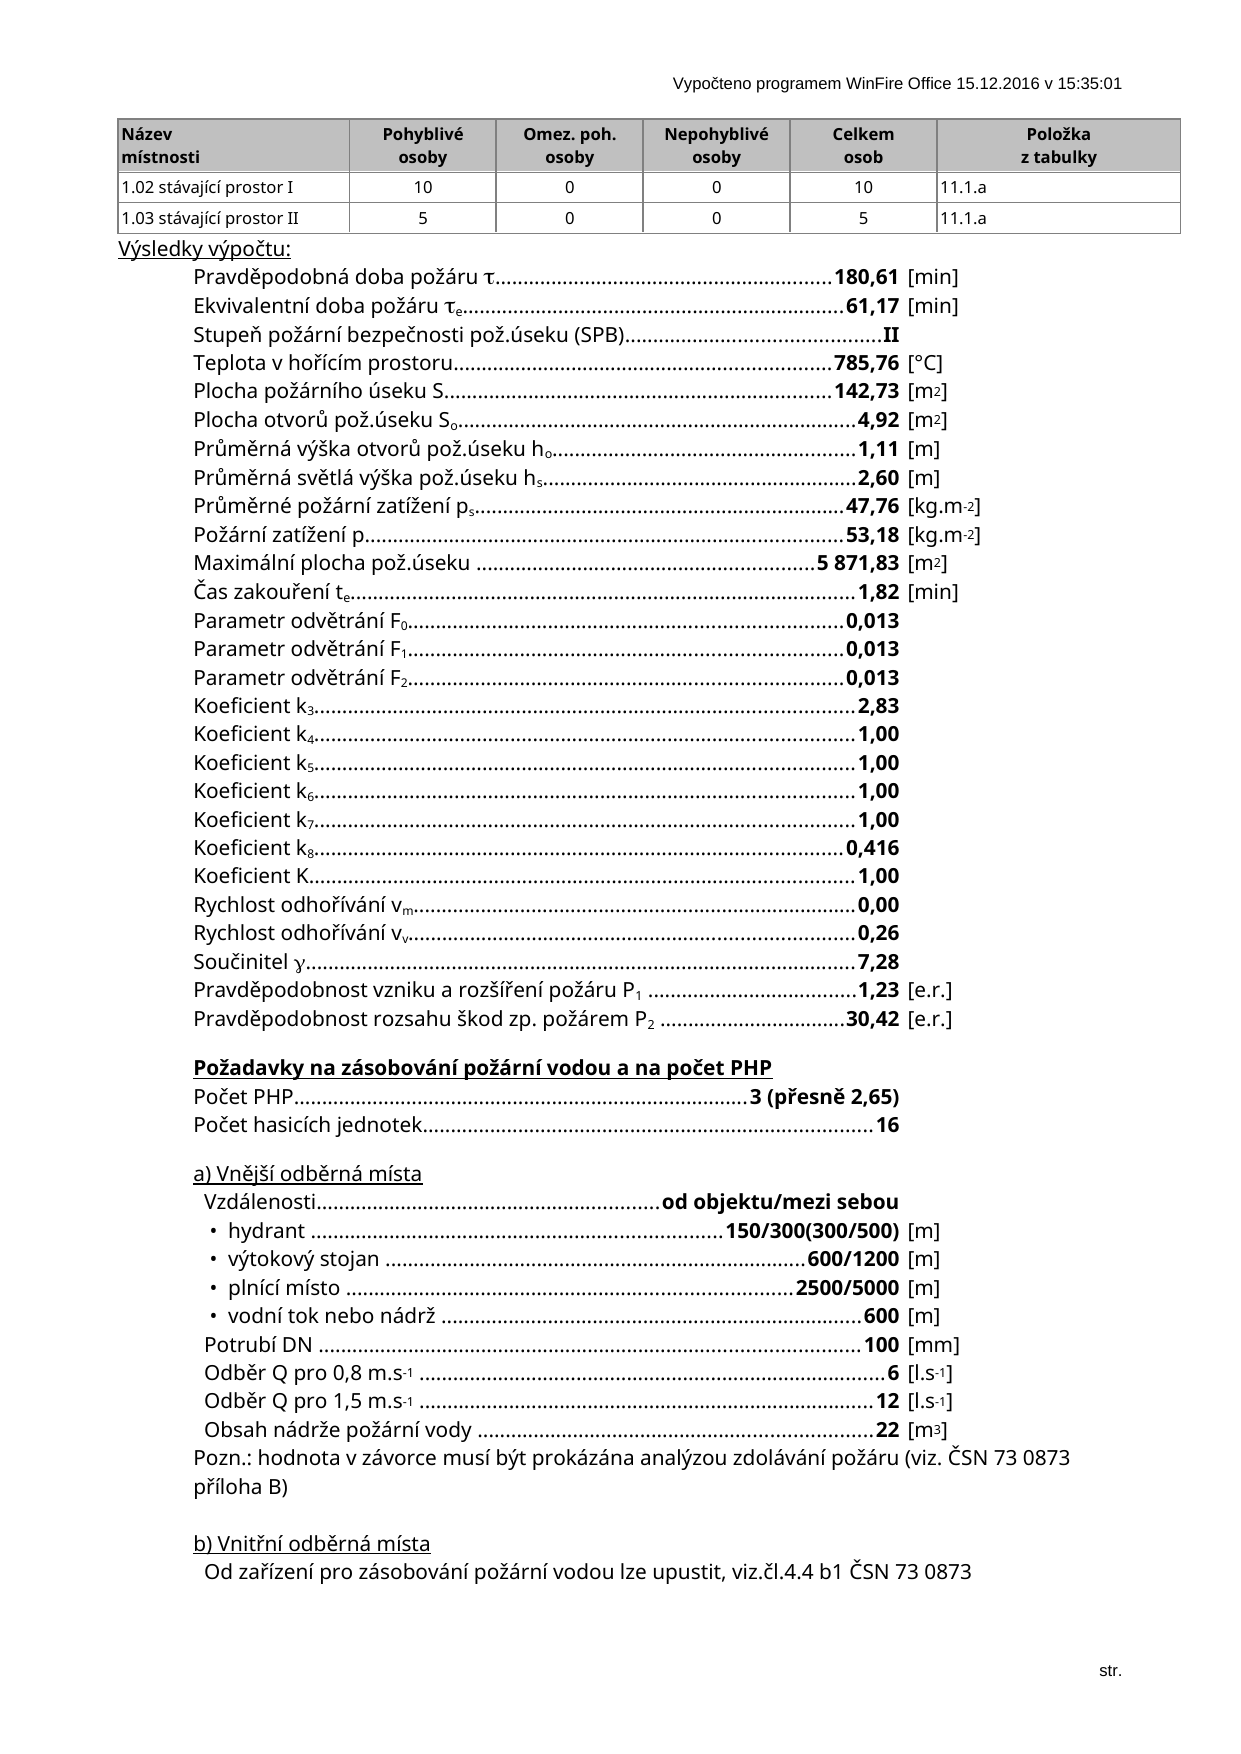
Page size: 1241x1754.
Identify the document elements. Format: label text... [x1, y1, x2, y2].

table_header Položka z tabulky [938, 120, 1180, 171]
table_cell 1.02 stávající prostor I [119, 173, 349, 202]
text Obsah nádrže požární vody 22 [m3] [193, 1415, 1122, 1443]
table_cell 0 [497, 173, 642, 202]
text Plocha otvorů pož.úseku So 4,92 [m2] [193, 405, 1122, 434]
text Pravděpodobná doba požáru  180,61 [min] [193, 262, 1122, 291]
text Čas zakouření te 1,82 [min] [193, 577, 1122, 606]
text • plnící místo 2500/5000 [m] [193, 1273, 1122, 1301]
text Rychlost odhořívání vv 0,26 [193, 918, 1122, 947]
table_cell 10 [791, 173, 936, 202]
text • hydrant 150/300(300/500) [m] [193, 1216, 1122, 1244]
text Koeficient k3 2,83 [193, 691, 1122, 719]
text Odběr Q pro 1,5 m.s-1 12 [l.s-1] [193, 1387, 1122, 1415]
table_cell 10 [350, 173, 495, 202]
text • vodní tok nebo nádrž 600 [m] [193, 1301, 1122, 1330]
text Ekvivalentní doba požáru e 61,17 [min] [193, 291, 1122, 320]
text Koeficient k4 1,00 [193, 719, 1122, 748]
text Potrubí DN 100 [mm] [193, 1330, 1122, 1358]
text Koeficient K 1,00 [193, 862, 1122, 890]
text Koeficient k6 1,00 [193, 776, 1122, 805]
table_cell 5 [350, 203, 495, 232]
text • výtokový stojan 600/1200 [m] [193, 1244, 1122, 1273]
text a) Vnější odběrná místa [193, 1159, 1122, 1187]
table_cell 11.1.a [938, 203, 1180, 232]
table_cell 11.1.a [938, 173, 1180, 202]
table_header Omez. poh. osoby [497, 120, 642, 171]
text Stupeň požární bezpečnosti pož.úseku (SPB) II [193, 320, 1122, 348]
text b) Vnitřní odběrná místa [193, 1529, 1122, 1557]
text Teplota v hořícím prostoru 785,76 [°C] [193, 348, 1122, 377]
text Koeficient k7 1,00 [193, 805, 1122, 833]
text Odběr Q pro 0,8 m.s-1 6 [l.s-1] [193, 1358, 1122, 1387]
text Parametr odvětrání F1 0,013 [193, 634, 1122, 663]
text Počet PHP 3 (přesně 2,65) [193, 1082, 1122, 1110]
text Rychlost odhořívání vm 0,00 [193, 890, 1122, 918]
text Požadavky na zásobování požární vodou a na počet PHP [193, 1053, 1122, 1082]
text Pravděpodobnost vzniku a rozšíření požáru P1 1,23 [e.r.] [193, 975, 1122, 1004]
table_cell 1.03 stávající prostor II [119, 203, 349, 232]
text Součinitel  7,28 [193, 947, 1122, 975]
text Průměrná výška otvorů pož.úseku ho 1,11 [m] [193, 434, 1122, 463]
text Plocha požárního úseku S 142,73 [m2] [193, 377, 1122, 405]
text Koeficient k8 0,416 [193, 833, 1122, 862]
text Požární zatížení p 53,18 [kg.m-2] [193, 520, 1122, 548]
table_header Nepohyblivé osoby [644, 120, 789, 171]
table_header Celkem osob [791, 120, 936, 171]
table_cell 0 [497, 203, 642, 232]
text Průměrná světlá výška pož.úseku hs 2,60 [m] [193, 463, 1122, 492]
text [193, 1557, 1122, 1586]
text Vzdálenosti od objektu/mezi sebou [193, 1187, 1122, 1216]
text Výsledky výpočtu: [118, 234, 1122, 262]
text Pozn.: hodnota v závorce musí být prokázána analýzou zdolávání požáru (viz. ČSN 73 0873 příloha B) [193, 1443, 1122, 1500]
text Koeficient k5 1,00 [193, 748, 1122, 776]
text Počet hasicích jednotek 16 [193, 1110, 1122, 1139]
table_header Název místnosti [119, 120, 349, 171]
text Parametr odvětrání F2 0,013 [193, 663, 1122, 691]
table_cell 0 [644, 173, 789, 202]
text Pravděpodobnost rozsahu škod zp. požárem P2 30,42 [e.r.] [193, 1004, 1122, 1033]
table_cell 5 [791, 203, 936, 232]
table_header Pohyblivé osoby [350, 120, 495, 171]
text Průměrné požární zatížení ps 47,76 [kg.m-2] [193, 492, 1122, 520]
table_cell 0 [644, 203, 789, 232]
text Maximální plocha pož.úseku 5 871,83 [m2] [193, 548, 1122, 577]
text Parametr odvětrání F0 0,013 [193, 606, 1122, 634]
